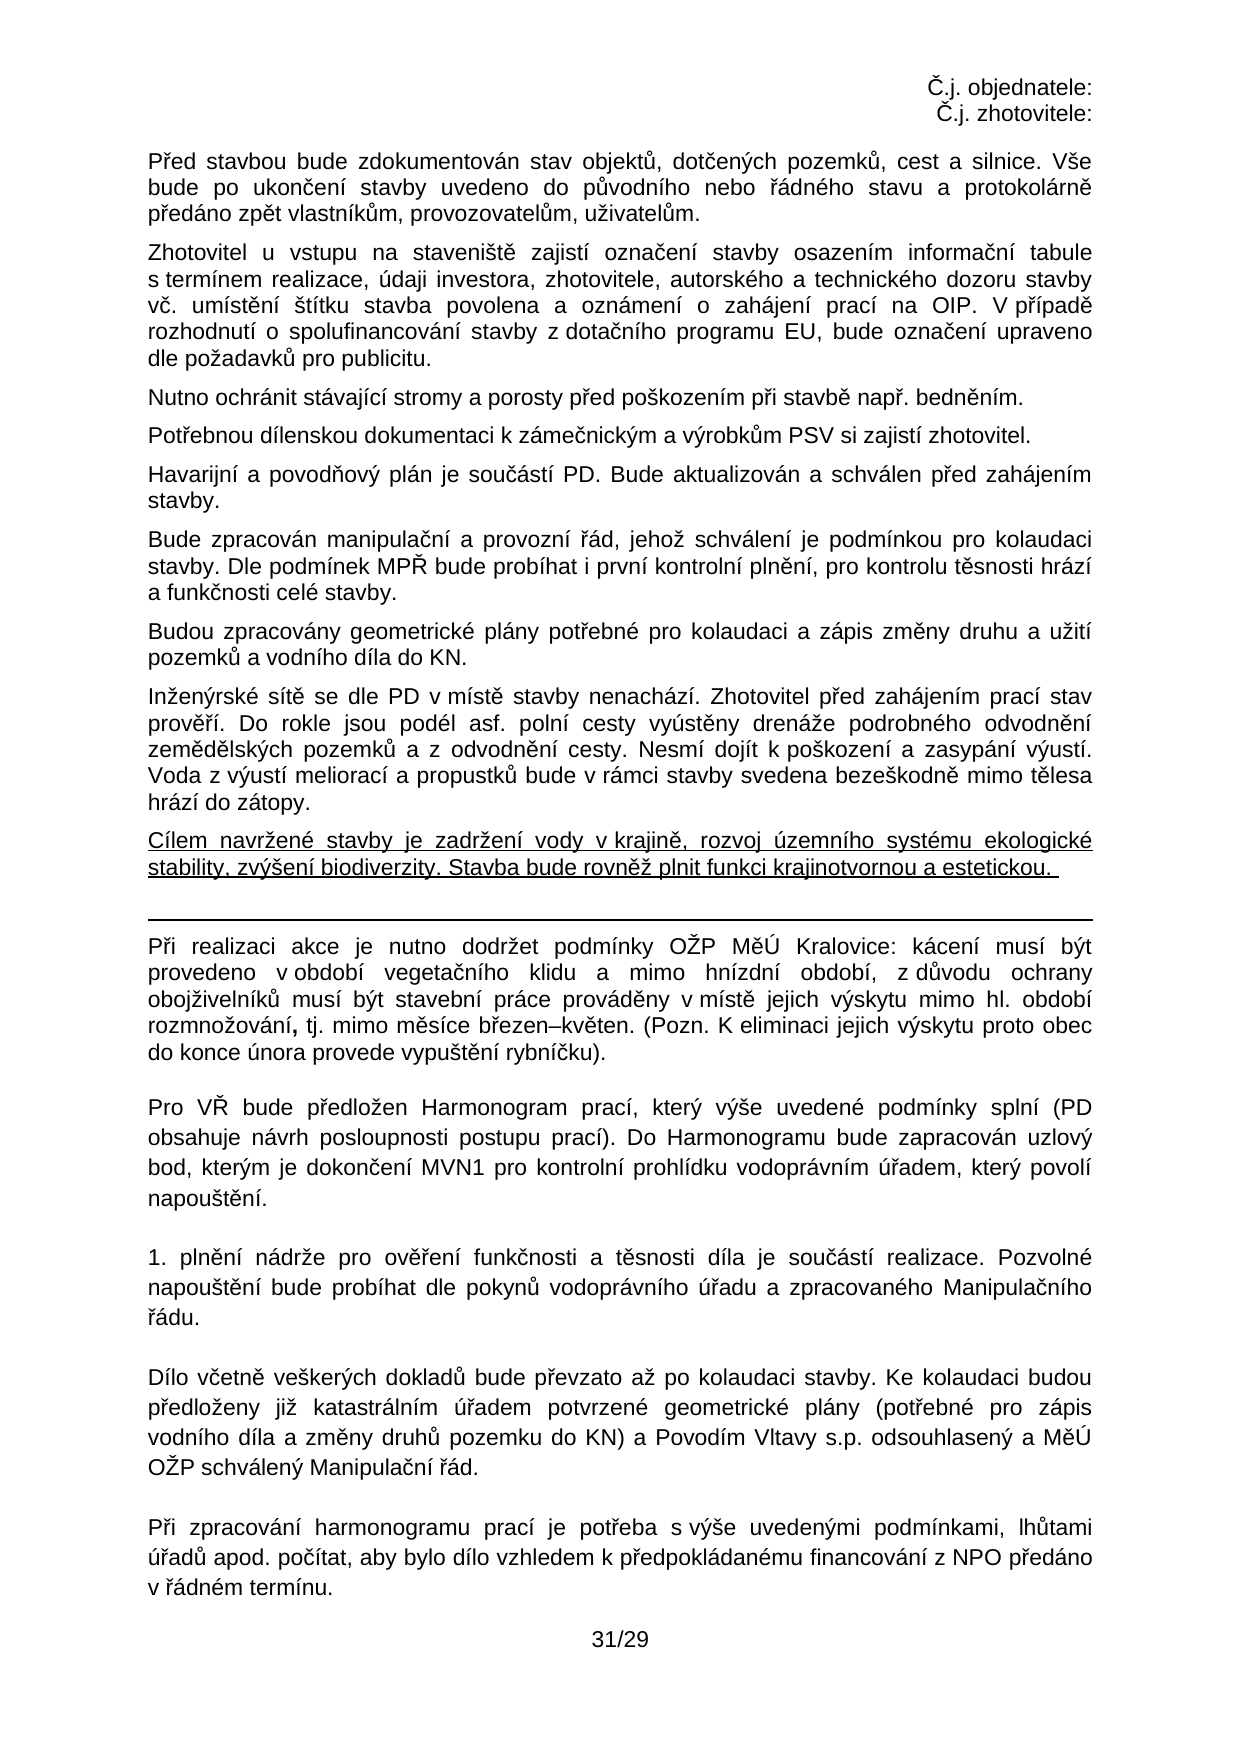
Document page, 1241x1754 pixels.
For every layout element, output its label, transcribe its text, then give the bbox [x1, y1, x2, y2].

text Budou zpracovány geometrické plány potřebné pro kolaudaci a zápis změny druhu a užití pozemků a vodního díla do KN. [148, 618, 1093, 671]
text Dílo včetně veškerých dokladů bude převzato až po kolaudaci stavby. Ke kolaudaci budou předloženy již katastrálním úřadem potvrzené geometrické plány (potřebné pro zápis vodního díla a změny druhů pozemku do KN) a Povodím Vltavy s.p. odsouhlasený a MěÚ OŽP schválený Manipulační řád. [148, 1364, 1093, 1481]
text Při zpracování harmonogramu prací je potřeba s výše uvedenými podmínkami, lhůtami úřadů apod. počítat, aby bylo dílo vzhledem k předpokládanému financování z NPO předáno v řádném termínu. [148, 1514, 1093, 1601]
text Bude zpracován manipulační a provozní řád, jehož schválení je podmínkou pro kolaudaci stavby. Dle podmínek MPŘ bude probíhat i první kontrolní plnění, pro kontrolu těsnosti hrází a funkčnosti celé stavby. [148, 526, 1093, 605]
text Pro VŘ bude předložen Harmonogram prací, který výše uvedené podmínky splní (PD obsahuje návrh posloupnosti postupu prací). Do Harmonogramu bude zapracován uzlový bod, kterým je dokončení MVN1 pro kontrolní prohlídku vodoprávním úřadem, který povolí napouštění. [148, 1094, 1093, 1211]
text Nutno ochránit stávající stromy a porosty před poškozením při stavbě např. bedněním. [148, 383, 1093, 410]
text Cílem navržené stavby je zadržení vody v krajině, rozvoj územního systému ekologické stability, zvýšení biodiverzity. Stavba bude rovněž plnit funkci krajinotvornou a estetickou. [148, 827, 1093, 850]
text Inženýrské sítě se dle PD v místě stavby nenachází. Zhotovitel před zahájením prací stav prověří. Do rokle jsou podél asf. polní cesty vyústěny drenáže podrobného odvodnění zemědělských pozemků a z odvodnění cesty. Nesmí dojít k poškození a zasypání výustí. Voda z výustí meliorací a propustků bude v rámci stavby svedena bezeškodně mimo tělesa hrází do zátopy. [148, 683, 1093, 815]
text Při realizaci akce je nutno dodržet podmínky OŽP MěÚ Kralovice: kácení musí být provedeno v období vegetačního klidu a mimo hnízdní období, z důvodu ochrany obojživelníků musí být stavební práce prováděny v místě jejich výskytu mimo hl. období rozmnožování, tj. mimo měsíce březen–květen. (Pozn. K eliminaci jejich výskytu proto obec do konce února provede vypuštění rybníčku). [148, 933, 1093, 1065]
text Cílem navržené stavby je zadržení vody v krajině, rozvoj územního systému ekologické stability, zvýšení biodiverzity. Stavba bude rovněž plnit funkci krajinotvornou a estetickou. [148, 851, 1093, 880]
text Zhotovitel u vstupu na staveniště zajistí označení stavby osazením informační tabule s termínem realizace, údaji investora, zhotovitele, autorského a technického dozoru stavby vč. umístění štítku stavba povolena a oznámení o zahájení prací na OIP. V případě rozhodnutí o spolufinancování stavby z dotačního programu EU, bude označení upraveno dle požadavků pro publicitu. [148, 239, 1093, 371]
text Před stavbou bude zdokumentován stav objektů, dotčených pozemků, cest a silnice. Vše bude po ukončení stavby uvedeno do původního nebo řádného stavu a protokolárně předáno zpět vlastníkům, provozovatelům, uživatelům. [148, 148, 1093, 227]
text Potřebnou dílenskou dokumentaci k zámečnickým a výrobkům PSV si zajistí zhotovitel. [148, 422, 1093, 449]
text 1. plnění nádrže pro ověření funkčnosti a těsnosti díla je součástí realizace. Pozvolné napouštění bude probíhat dle pokynů vodoprávního úřadu a zpracovaného Manipulačního řádu. [148, 1244, 1093, 1331]
text Havarijní a povodňový plán je součástí PD. Bude aktualizován a schválen před zahájením stavby. [148, 461, 1093, 514]
